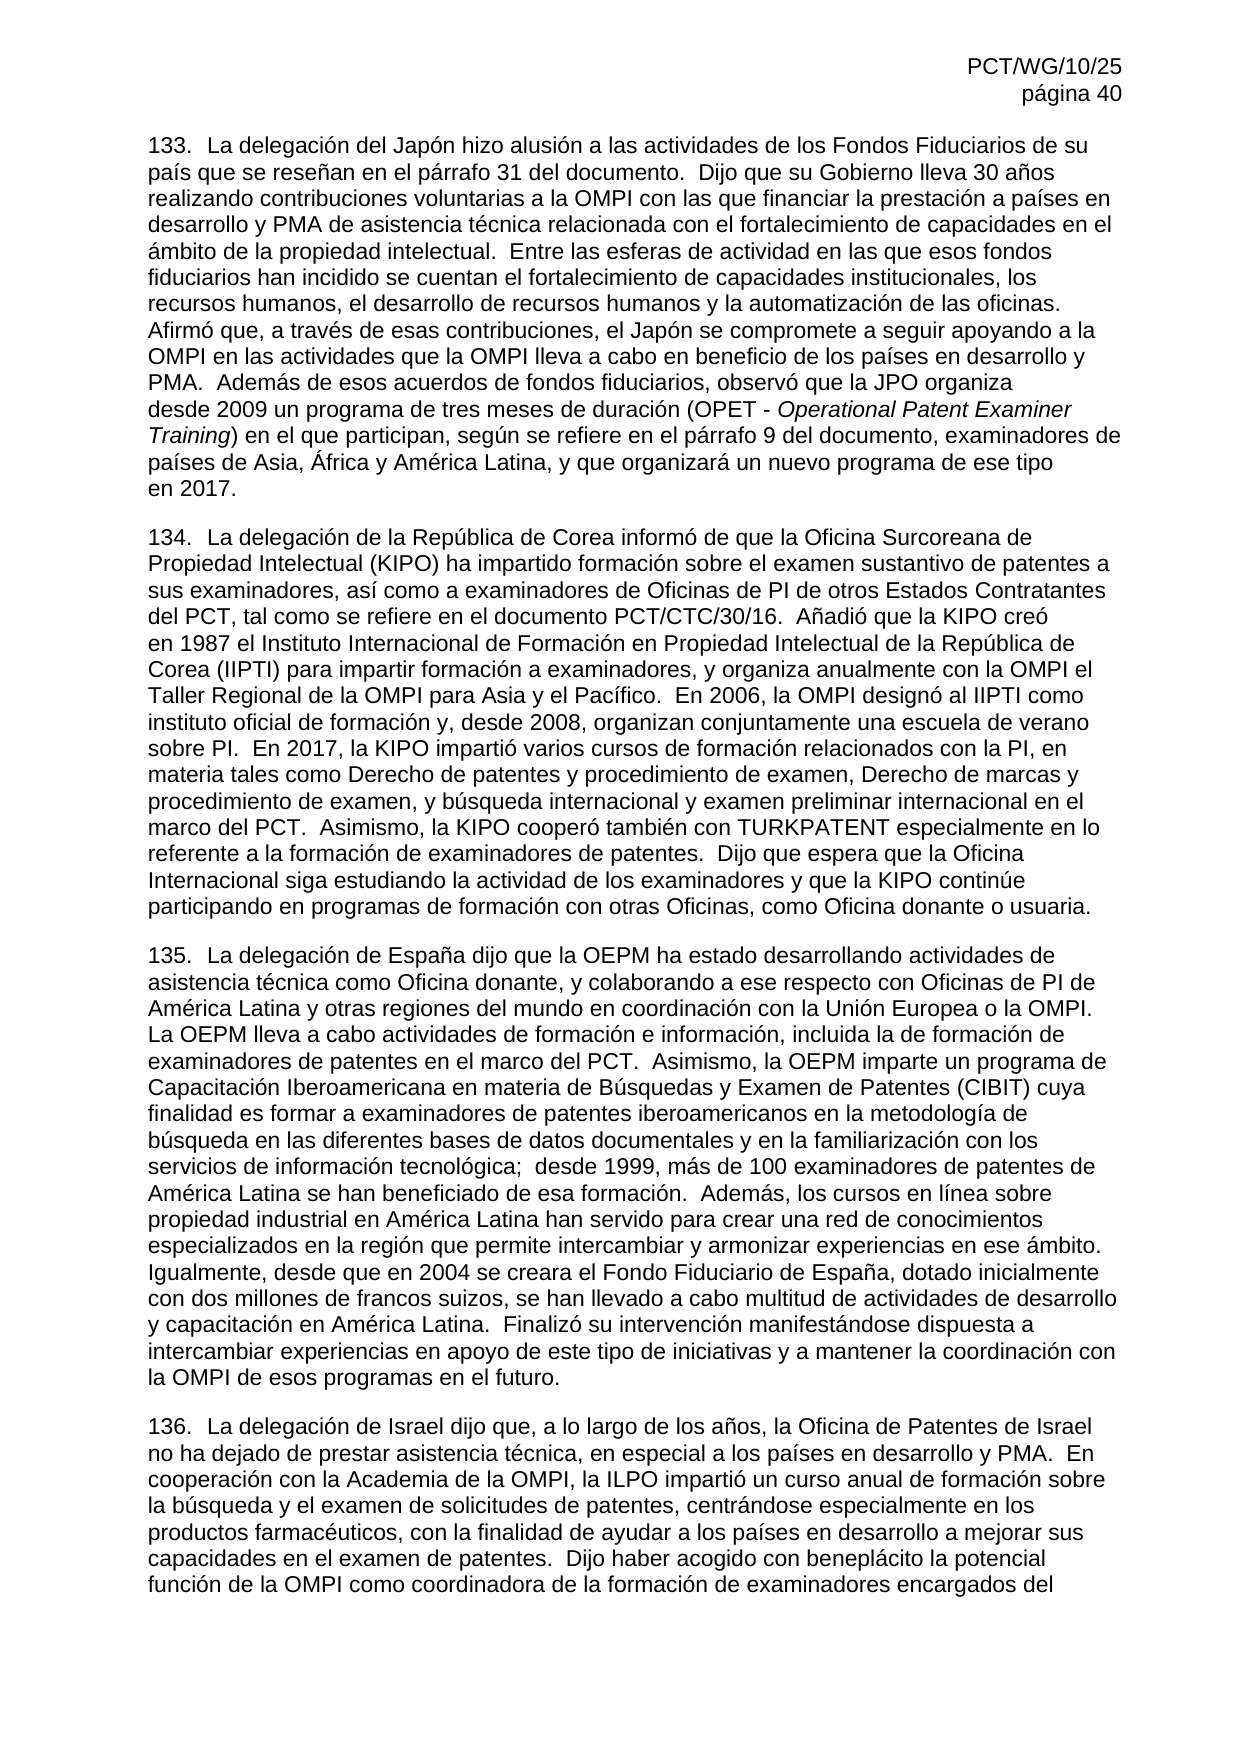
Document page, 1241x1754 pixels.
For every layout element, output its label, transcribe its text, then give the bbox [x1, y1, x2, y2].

text La delegación del Japón hizo alusión a las actividades de los Fondos Fiduciarios de su país que se reseñan en el párrafo 31 del documento. Dijo que su Gobierno lleva 30 años realizando contribuciones voluntarias a la OMPI con las que financiar la prestación a países en desarrollo y PMA de asistencia técnica relacionada con el fortalecimiento de capacidades en el ámbito de la propiedad intelectual. Entre las esferas de actividad en las que esos fondos fiduciarios han incidido se cuentan el fortalecimiento de capacidades institucionales, los recursos humanos, el desarrollo de recursos humanos y la automatización de las oficinas. Afirmó que, a través de esas contribuciones, el Japón se compromete a seguir apoyando a la OMPI en las actividades que la OMPI lleva a cabo en beneficio de los países en desarrollo y PMA. Además de esos acuerdos de fondos fiduciarios, observó que la JPO organiza desde 2009 un programa de tres meses de duración (OPET - Operational Patent Examiner Training) en el que participan, según se refiere en el párrafo 9 del documento, examinadores de países de Asia, África y América Latina, y que organizará un nuevo programa de ese tipo en 2017. [148, 132, 1122, 501]
text La delegación de la República de Corea informó de que la Oficina Surcoreana de Propiedad Intelectual (KIPO) ha impartido formación sobre el examen sustantivo de patentes a sus examinadores, así como a examinadores de Oficinas de PI de otros Estados Contratantes del PCT, tal como se refiere en el documento PCT/CTC/30/16. Añadió que la KIPO creó en 1987 el Instituto Internacional de Formación en Propiedad Intelectual de la República de Corea (IIPTI) para impartir formación a examinadores, y organiza anualmente con la OMPI el Taller Regional de la OMPI para Asia y el Pacífico. En 2006, la OMPI designó al IIPTI como instituto oficial de formación y, desde 2008, organizan conjuntamente una escuela de verano sobre PI. En 2017, la KIPO impartió varios cursos de formación relacionados con la PI, en materia tales como Derecho de patentes y procedimiento de examen, Derecho de marcas y procedimiento de examen, y búsqueda internacional y examen preliminar internacional en el marco del PCT. Asimismo, la KIPO cooperó también con TURKPATENT especialmente en lo referente a la formación de examinadores de patentes. Dijo que espera que la Oficina Internacional siga estudiando la actividad de los examinadores y que la KIPO continúe participando en programas de formación con otras Oficinas, como Oficina donante o usuaria. [148, 524, 1122, 919]
text La delegación de España dijo que la OEPM ha estado desarrollando actividades de asistencia técnica como Oficina donante, y colaborando a ese respecto con Oficinas de PI de América Latina y otras regiones del mundo en coordinación con la Unión Europea o la OMPI. La OEPM lleva a cabo actividades de formación e información, incluida la de formación de examinadores de patentes en el marco del PCT. Asimismo, la OEPM imparte un programa de Capacitación Iberoamericana en materia de Búsquedas y Examen de Patentes (CIBIT) cuya finalidad es formar a examinadores de patentes iberoamericanos en la metodología de búsqueda en las diferentes bases de datos documentales y en la familiarización con los servicios de información tecnológica; desde 1999, más de 100 examinadores de patentes de América Latina se han beneficiado de esa formación. Además, los cursos en línea sobre propiedad industrial en América Latina han servido para crear una red de conocimientos especializados en la región que permite intercambiar y armonizar experiencias en ese ámbito. Igualmente, desde que en 2004 se creara el Fondo Fiduciario de España, dotado inicialmente con dos millones de francos suizos, se han llevado a cabo multitud de actividades de desarrollo y capacitación en América Latina. Finalizó su intervención manifestándose dispuesta a intercambiar experiencias en apoyo de este tipo de iniciativas y a mantener la coordinación con la OMPI de esos programas en el futuro. [148, 942, 1122, 1390]
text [148, 1413, 1122, 1598]
